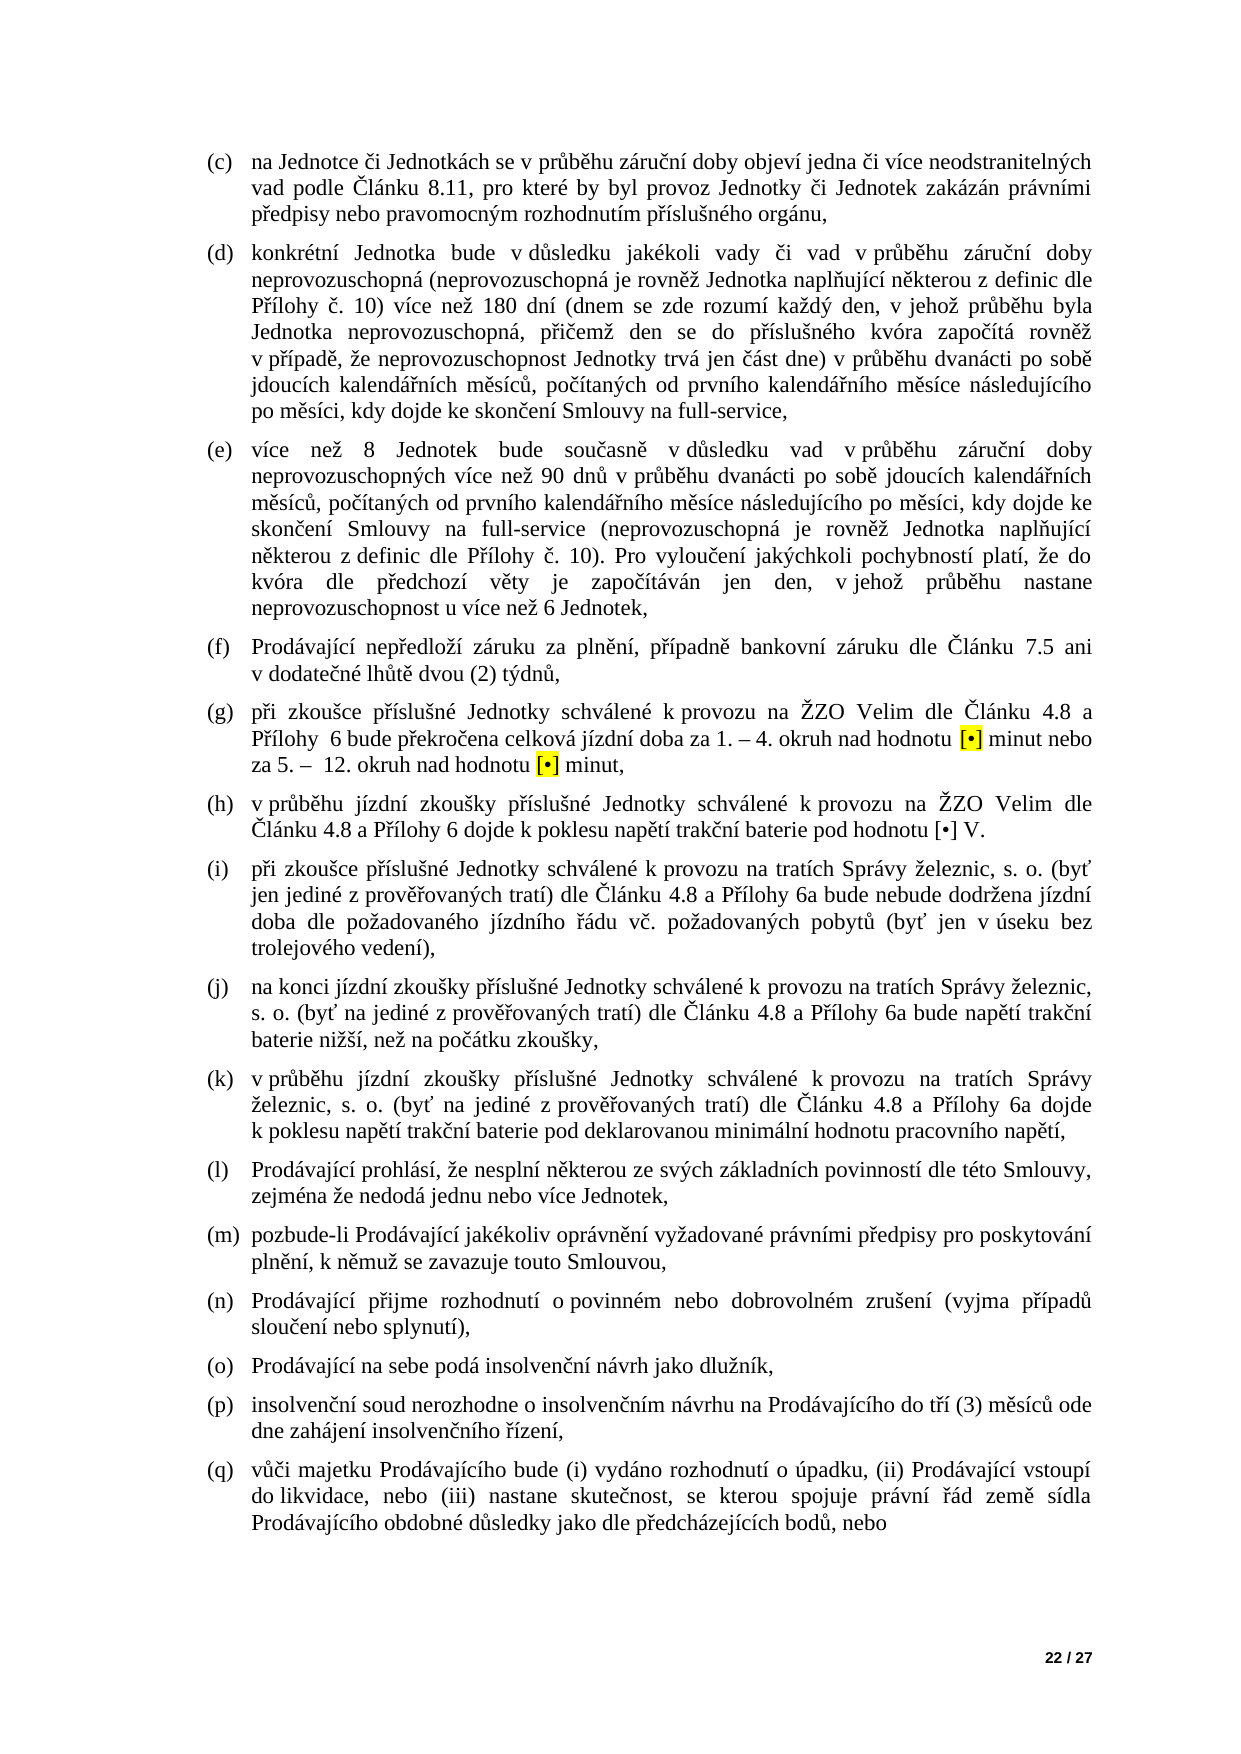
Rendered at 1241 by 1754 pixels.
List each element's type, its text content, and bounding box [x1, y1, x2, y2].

text Prodávající nepředloží záruku za plnění, případně bankovní záruku dle Článku 7.5 ani v dodatečné lhůtě dvou (2) týdnů, [207, 633, 1092, 686]
text Prodávající prohlásí, že nesplní některou ze svých základních povinností dle této Smlouvy, zejména že nedodá jednu nebo více Jednotek, [207, 1156, 1092, 1209]
text v průběhu jízdní zkoušky příslušné Jednotky schválené k provozu na ŽZO Velim dle Článku 4.8 a Přílohy 6 dojde k poklesu napětí trakční baterie pod hodnotu [•] V. [207, 790, 1092, 843]
text Prodávající na sebe podá insolvenční návrh jako dlužník, [207, 1352, 1092, 1378]
text více než 8 Jednotek bude současně v důsledku vad v průběhu záruční doby neprovozuschopných více než 90 dnů v průběhu dvanácti po sobě jdoucích kalendářních měsíců, počítaných od prvního kalendářního měsíce následujícího po měsíci, kdy dojde ke skončení Smlouvy na full-service (neprovozuschopná je rovněž Jednotka naplňující některou z definic dle Přílohy č. 10). Pro vyloučení jakýchkoli pochybností platí, že do kvóra dle předchozí věty je započítáván jen den, v jehož průběhu nastane neprovozuschopnost u více než 6 Jednotek, [207, 436, 1092, 621]
text při zkoušce příslušné Jednotky schválené k provozu na ŽZO Velim dle Článku 4.8 a Přílohy 6 bude překročena celková jízdní doba za 1. – 4. okruh nad hodnotu [•] minut nebo za 5. – 12. okruh nad hodnotu [•] minut, [207, 698, 1092, 777]
text v průběhu jízdní zkoušky příslušné Jednotky schválené k provozu na tratích Správy železnic, s. o. (byť na jediné z prověřovaných tratí) dle Článku 4.8 a Přílohy 6a dojde k poklesu napětí trakční baterie pod deklarovanou minimální hodnotu pracovního napětí, [207, 1065, 1092, 1144]
text insolvenční soud nerozhodne o insolvenčním návrhu na Prodávajícího do tří (3) měsíců ode dne zahájení insolvenčního řízení, [207, 1391, 1092, 1443]
text vůči majetku Prodávajícího bude (i) vydáno rozhodnutí o úpadku, (ii) Prodávající vstoupí do likvidace, nebo (iii) nastane skutečnost, se kterou spojuje právní řád země sídla Prodávajícího obdobné důsledky jako dle předcházejících bodů, nebo [207, 1456, 1092, 1535]
text na Jednotce či Jednotkách se v průběhu záruční doby objeví jedna či více neodstranitelných vad podle Článku 8.11, pro které by byl provoz Jednotky či Jednotek zakázán právními předpisy nebo pravomocným rozhodnutím příslušného orgánu, [207, 148, 1092, 227]
text na konci jízdní zkoušky příslušné Jednotky schválené k provozu na tratích Správy železnic, s. o. (byť na jediné z prověřovaných tratí) dle Článku 4.8 a Přílohy 6a bude napětí trakční baterie nižší, než na počátku zkoušky, [207, 973, 1092, 1052]
text Prodávající přijme rozhodnutí o povinném nebo dobrovolném zrušení (vyjma případů sloučení nebo splynutí), [207, 1287, 1092, 1339]
text konkrétní Jednotka bude v důsledku jakékoli vady či vad v průběhu záruční doby neprovozuschopná (neprovozuschopná je rovněž Jednotka naplňující některou z definic dle Přílohy č. 10) více než 180 dní (dnem se zde rozumí každý den, v jehož průběhu byla Jednotka neprovozuschopná, přičemž den se do příslušného kvóra započítá rovněž v případě, že neprovozuschopnost Jednotky trvá jen část dne) v průběhu dvanácti po sobě jdoucích kalendářních měsíců, počítaných od prvního kalendářního měsíce následujícího po měsíci, kdy dojde ke skončení Smlouvy na full-service, [207, 239, 1092, 424]
text pozbude-li Prodávající jakékoliv oprávnění vyžadované právními předpisy pro poskytování plnění, k němuž se zavazuje touto Smlouvou, [207, 1221, 1092, 1274]
text při zkoušce příslušné Jednotky schválené k provozu na tratích Správy železnic, s. o. (byť jen jediné z prověřovaných tratí) dle Článku 4.8 a Přílohy 6a bude nebude dodržena jízdní doba dle požadovaného jízdního řádu vč. požadovaných pobytů (byť jen v úseku bez trolejového vedení), [207, 855, 1092, 961]
